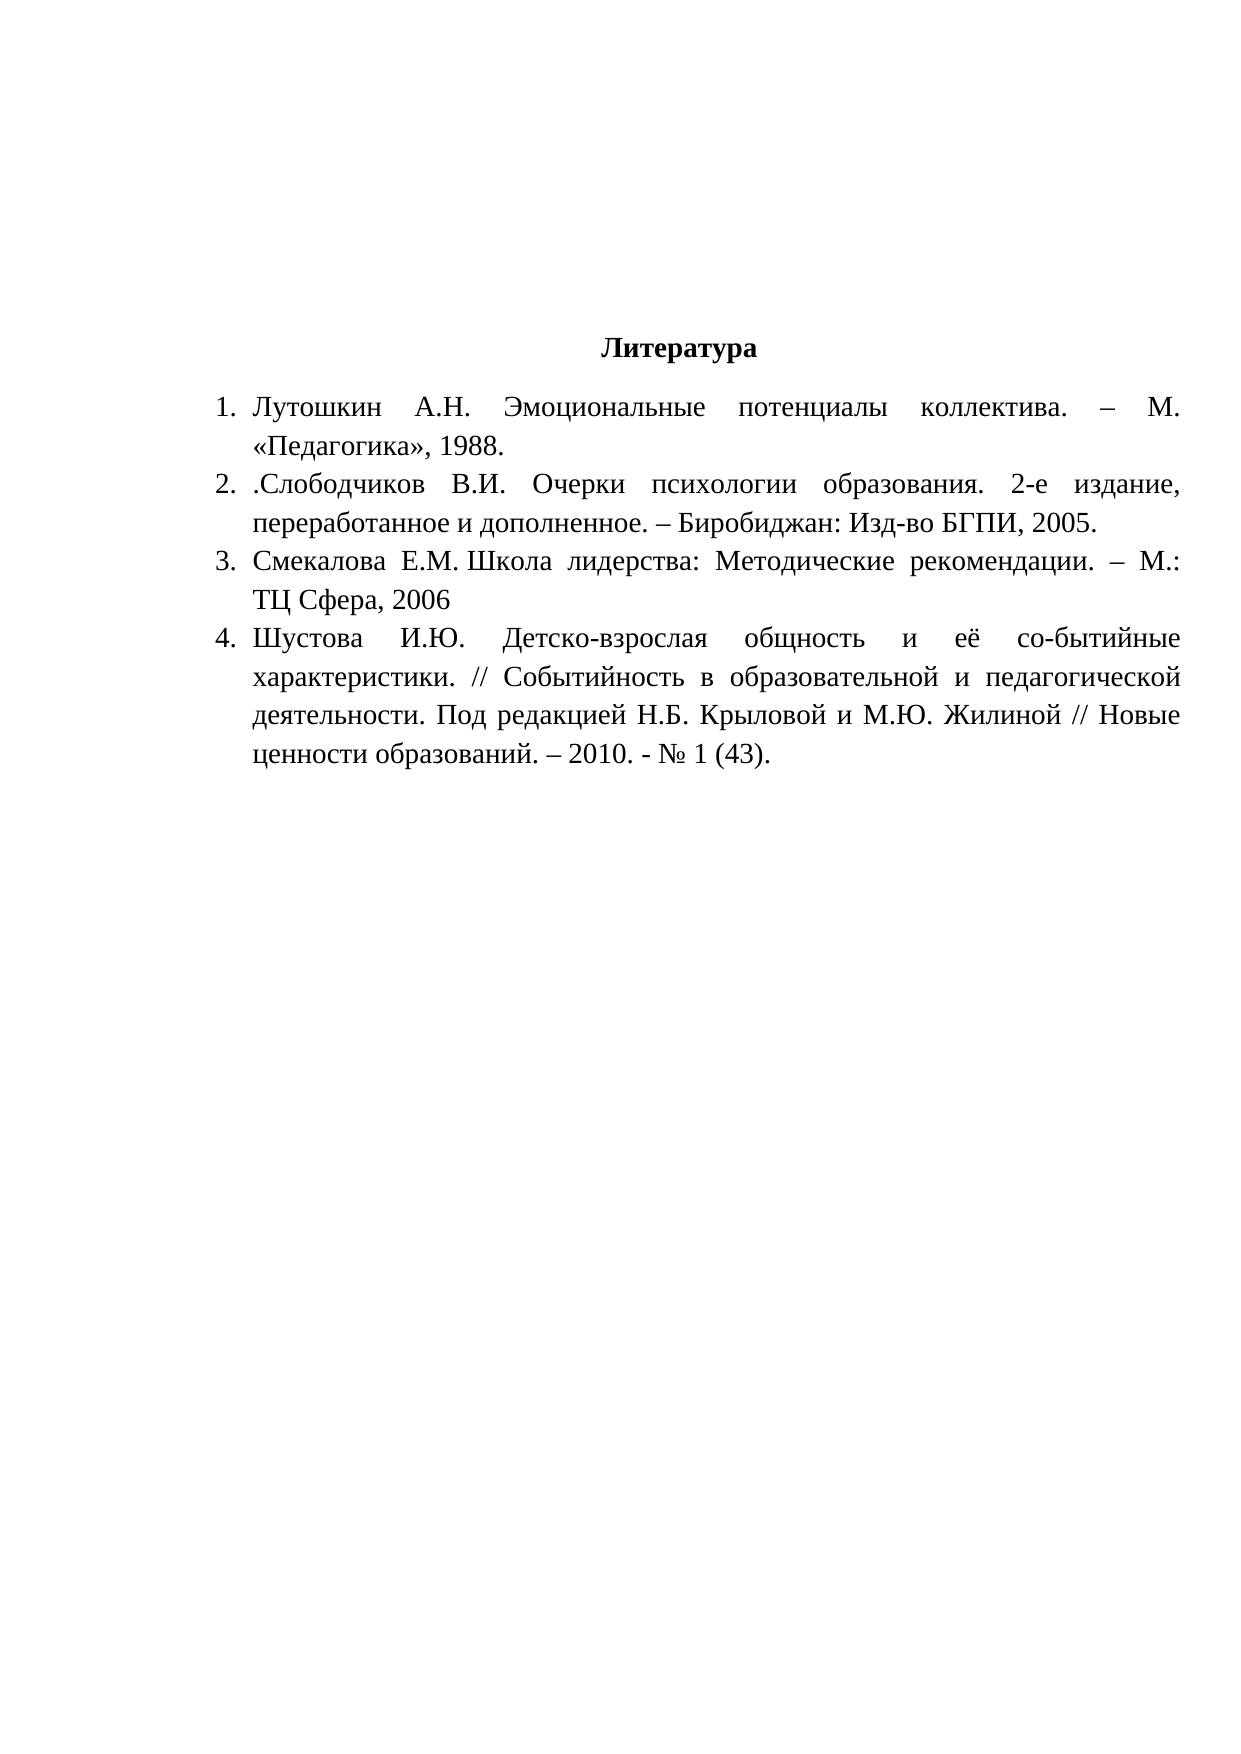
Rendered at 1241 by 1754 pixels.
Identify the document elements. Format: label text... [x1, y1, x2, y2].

list .Слободчиков В.И. Очерки психологии образования. 2-е издание, переработанное и дополненное. – Биробиджан: Изд-во БГПИ, 2005. [215, 466, 1181, 538]
list Лутошкин А.Н. Эмоциональные потенциалы коллектива. – М. «Педагогика», 1988. [215, 389, 1181, 461]
list Шустова И.Ю. Детско-взрослая общность и её со-бытийные характеристики. // Событийность в образовательной и педагогической деятельности. Под редакцией Н.Б. Крыловой и М.Ю. Жилиной // Новые ценности образований. – 2010. - № 1 (43). [215, 620, 1181, 769]
list Смекалова Е.М. Школа лидерства: Методические рекомендации. – М.: ТЦ Сфера, 2006 [215, 543, 1181, 615]
text Литература [177, 330, 1181, 363]
